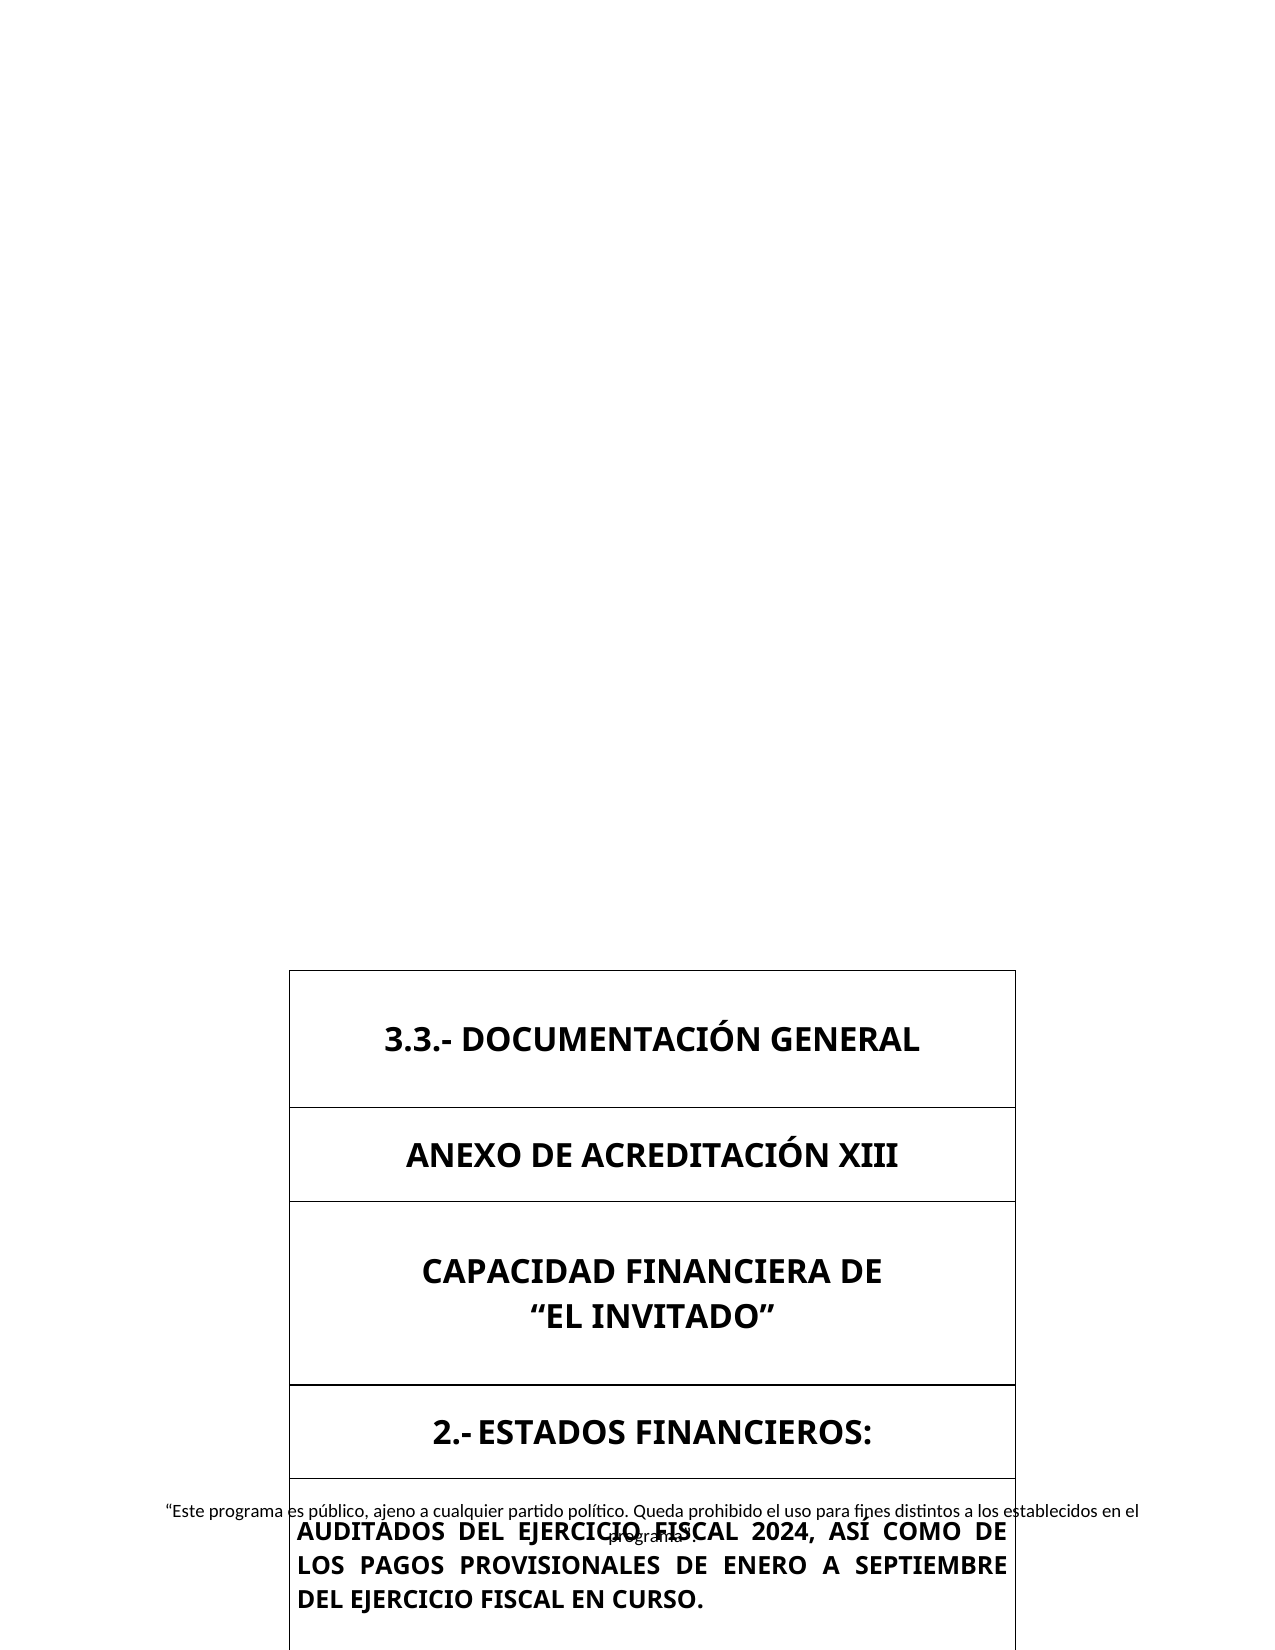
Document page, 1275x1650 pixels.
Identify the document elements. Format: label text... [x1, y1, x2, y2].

table_cell ANEXO DE ACREDITACIÓN XIII [290, 1108, 1015, 1201]
table_header 3.3.- DOCUMENTACIÓN GENERAL [290, 971, 1015, 1107]
table_cell AUDITADOS DEL EJERCICIO FISCAL 2024, ASÍ COMO DE LOS PAGOS PROVISIONALES DE ENERO A SEPTIEMBRE DEL EJERCICIO FISCAL EN CURSO. [290, 1479, 1015, 1649]
table_cell 2.- ESTADOS FINANCIEROS: [290, 1386, 1015, 1478]
table_cell CAPACIDAD FINANCIERA DE “EL INVITADO” [290, 1202, 1015, 1384]
